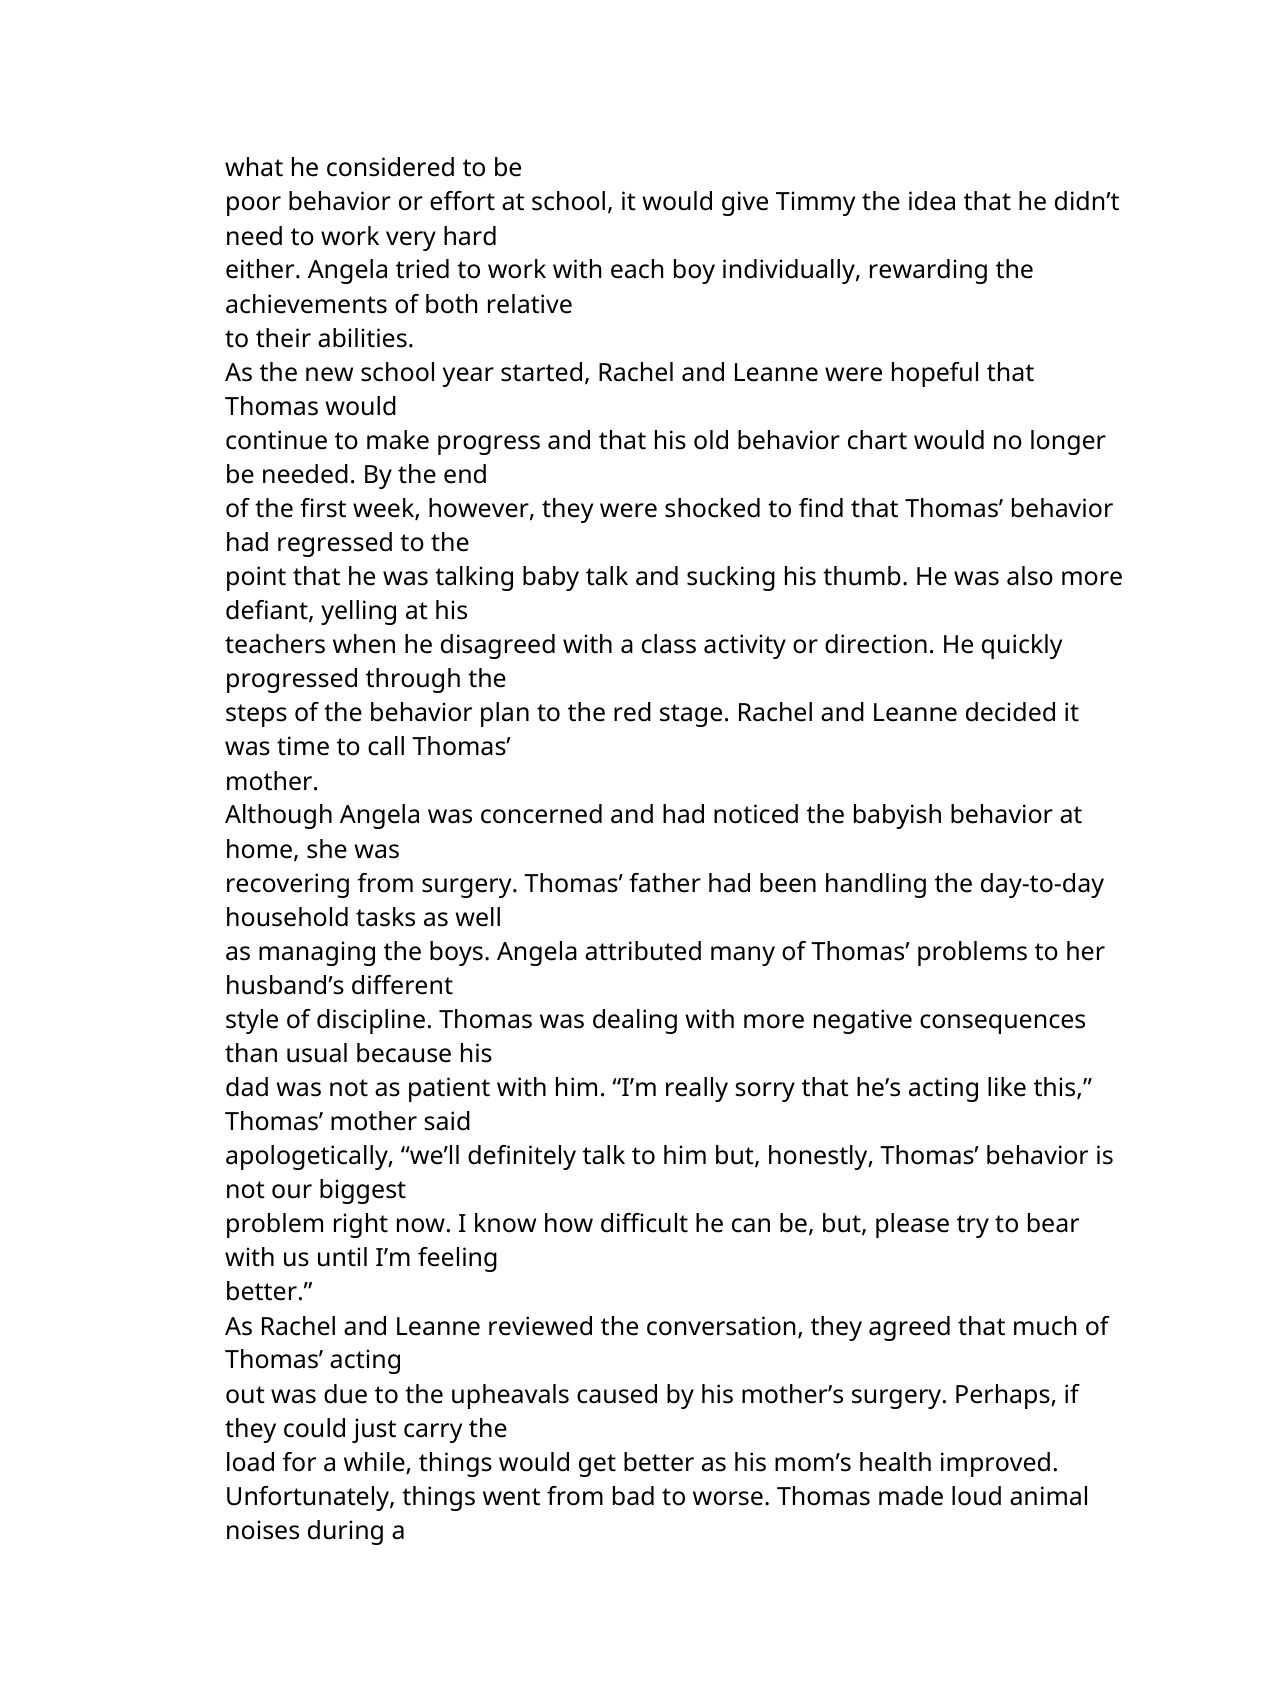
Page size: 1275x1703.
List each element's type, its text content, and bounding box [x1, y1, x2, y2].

text either. Angela tried to work with each boy individually, rewarding the achievements of both relative [225, 252, 1125, 320]
text out was due to the upheavals caused by his mother’s surgery. Perhaps, if they could just carry the [225, 1376, 1125, 1444]
text As Rachel and Leanne reviewed the conversation, they agreed that much of Thomas’ acting [225, 1308, 1125, 1376]
text continue to make progress and that his old behavior chart would no longer be needed. By the end [225, 422, 1125, 491]
text load for a while, things would get better as his mom’s health improved. [225, 1444, 1125, 1478]
text mother. [225, 763, 1125, 797]
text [225, 150, 1125, 184]
text to their abilities. [225, 320, 1125, 354]
text teachers when he disagreed with a class activity or direction. He quickly progressed through the [225, 627, 1125, 695]
text steps of the behavior plan to the red stage. Rachel and Leanne decided it was time to call Thomas’ [225, 695, 1125, 763]
text Although Angela was concerned and had noticed the babyish behavior at home, she was [225, 797, 1125, 865]
text As the new school year started, Rachel and Leanne were hopeful that Thomas would [225, 354, 1125, 422]
text Unfortunately, things went from bad to worse. Thomas made loud animal noises during a [225, 1478, 1125, 1547]
text recovering from surgery. Thomas’ father had been handling the day-to-day household tasks as well [225, 865, 1125, 933]
text apologetically, “we’ll definitely talk to him but, honestly, Thomas’ behavior is not our biggest [225, 1138, 1125, 1206]
text style of discipline. Thomas was dealing with more negative consequences than usual because his [225, 1002, 1125, 1070]
text dad was not as patient with him. “I’m really sorry that he’s acting like this,” Thomas’ mother said [225, 1070, 1125, 1138]
text point that he was talking baby talk and sucking his thumb. He was also more defiant, yelling at his [225, 559, 1125, 627]
text poor behavior or effort at school, it would give Timmy the idea that he didn’t need to work very hard [225, 184, 1125, 252]
text as managing the boys. Angela attributed many of Thomas’ problems to her husband’s different [225, 933, 1125, 1002]
text of the first week, however, they were shocked to find that Thomas’ behavior had regressed to the [225, 491, 1125, 559]
text problem right now. I know how difficult he can be, but, please try to bear with us until I’m feeling [225, 1206, 1125, 1274]
text better.” [225, 1274, 1125, 1308]
